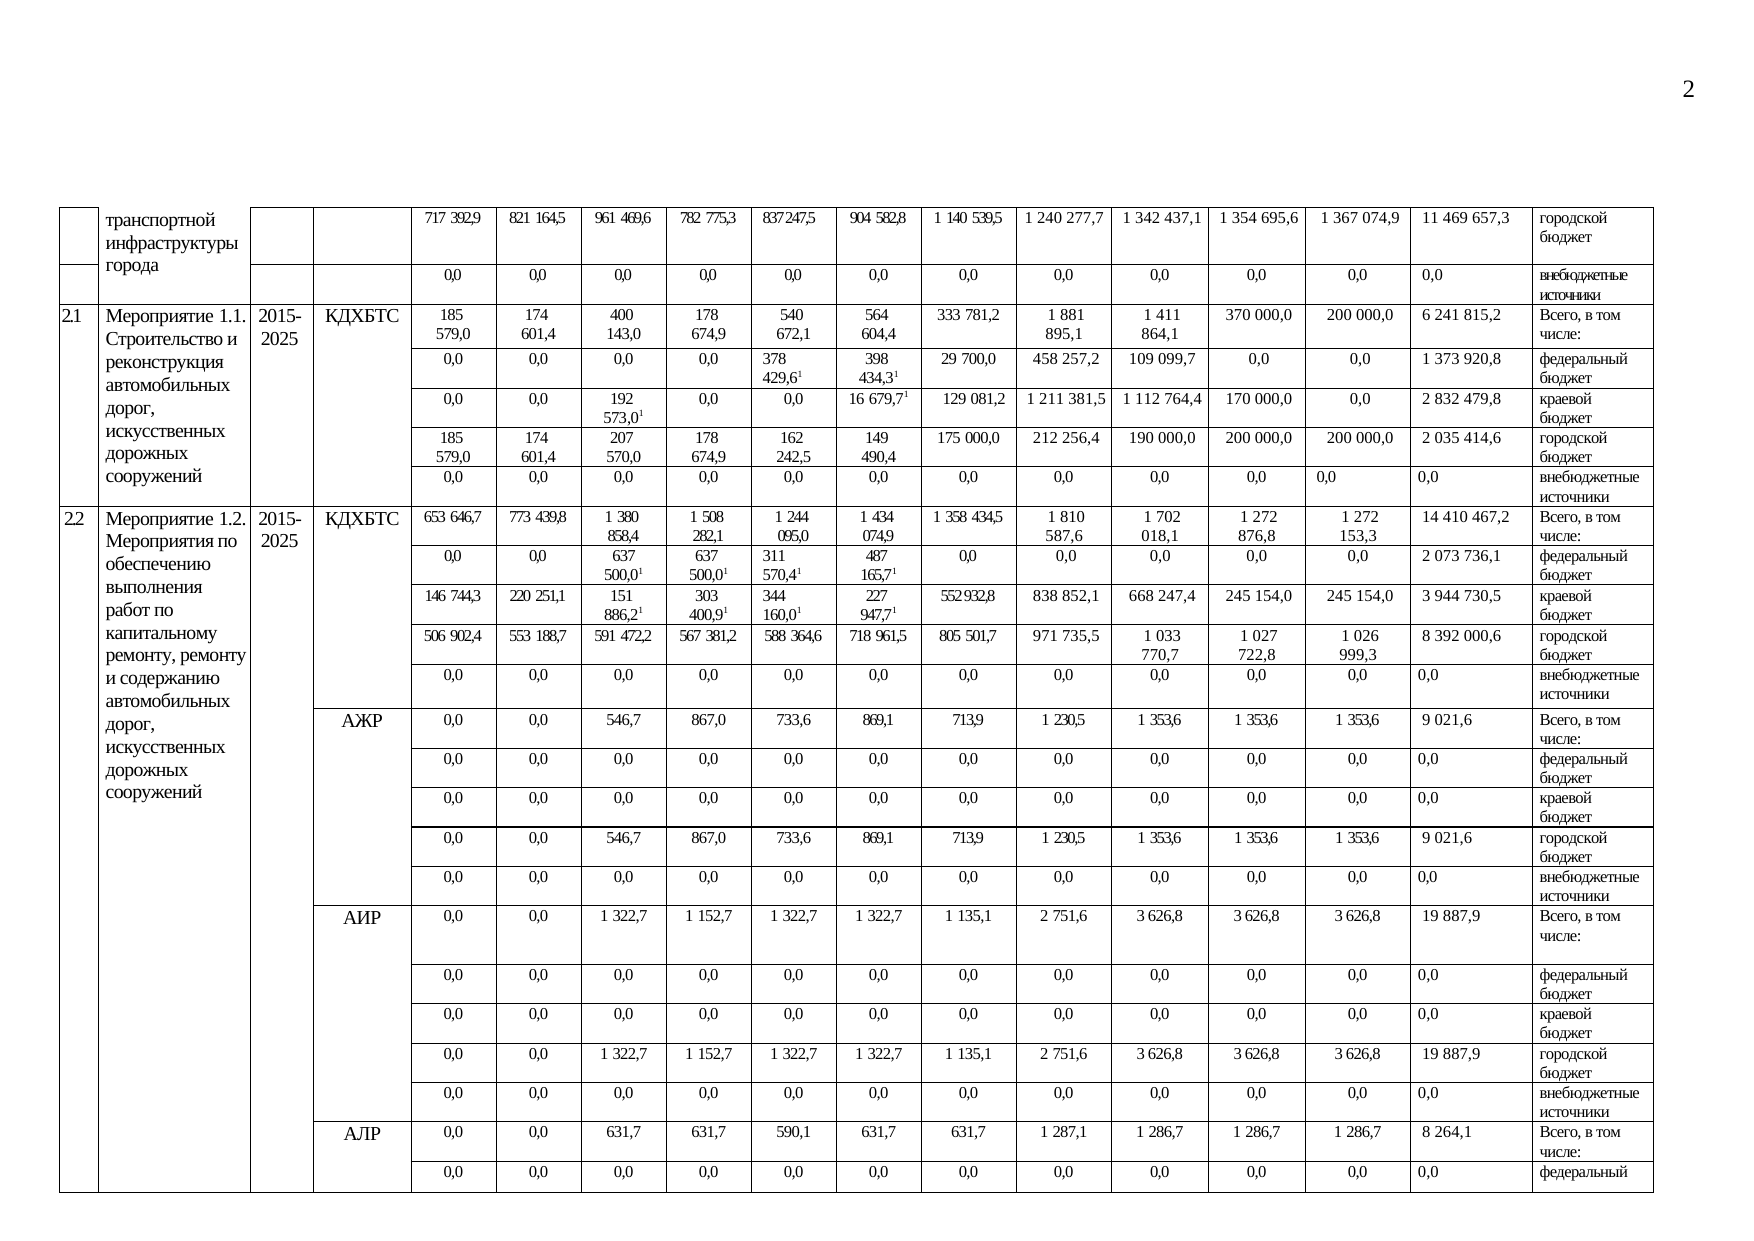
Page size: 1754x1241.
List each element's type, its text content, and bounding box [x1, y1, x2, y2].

table_cell 0,0 [1306, 867, 1410, 905]
table_cell 0,0 [1411, 665, 1532, 708]
table_cell 0,0 [1112, 1162, 1208, 1192]
table_cell Всего, в том числе: [1533, 906, 1653, 964]
table_cell 0,0 [837, 1162, 921, 1192]
table_cell 458 257,2 [1017, 349, 1111, 387]
table_cell 1 140 539,5 [922, 208, 1016, 264]
table_cell 0,0 [412, 965, 496, 1003]
table_cell 0,0 [1112, 546, 1208, 584]
table_cell 0,0 [752, 389, 836, 427]
table_cell 2.1 [60, 305, 98, 506]
table_cell 0,0 [497, 1044, 581, 1082]
table_cell 170 000,0 [1209, 389, 1305, 427]
table_cell 0,0 [1306, 665, 1410, 708]
table_cell 0,0 [497, 665, 581, 708]
table_cell 1 286,7 [1306, 1122, 1410, 1161]
table_cell 1 353,6 [1209, 828, 1305, 866]
table_cell 564 604,4 [837, 305, 921, 348]
table_cell 0,0 [1209, 1004, 1305, 1042]
table_cell 971 735,5 [1017, 625, 1111, 664]
table_cell 1 026 999,3 [1306, 625, 1410, 664]
table_cell 0,0 [752, 1083, 836, 1121]
table_cell 0,0 [1017, 1083, 1111, 1121]
table_cell 0,0 [412, 1004, 496, 1042]
table_cell 0,0 [497, 906, 581, 964]
table_cell 9 021,6 [1411, 709, 1532, 748]
table_cell 0,0 [497, 1122, 581, 1161]
table_cell АИР [314, 906, 411, 1121]
table_cell 668 247,4 [1112, 585, 1208, 624]
table_cell 227 947,71 [837, 585, 921, 624]
table_cell 637 500,01 [582, 546, 666, 584]
table_cell 3 626,8 [1112, 906, 1208, 964]
table_cell АЛР [314, 1122, 411, 1192]
table_cell 1 135,1 [922, 906, 1016, 964]
table_cell 540 672,1 [752, 305, 836, 348]
table_cell 1 353,6 [1112, 828, 1208, 866]
table_cell 0,0 [1306, 1004, 1410, 1042]
table_cell 0,0 [1112, 265, 1208, 303]
table_cell 0,0 [922, 467, 1016, 506]
table_cell 0,0 [497, 1083, 581, 1121]
table_cell 3 626,8 [1306, 906, 1410, 964]
table_cell КДХБТС [314, 305, 411, 506]
table_cell 0,0 [667, 749, 751, 787]
table_cell 109 099,7 [1112, 349, 1208, 387]
table_cell 713,9 [922, 709, 1016, 748]
table_cell 0,0 [1306, 1083, 1410, 1121]
table_cell 0,0 [1112, 1004, 1208, 1042]
table_cell 245 154,0 [1306, 585, 1410, 624]
table_cell 1 027 722,8 [1209, 625, 1305, 664]
table_cell 19 887,9 [1411, 1044, 1532, 1082]
table_cell 733,6 [752, 828, 836, 866]
table_cell 8 264,1 [1411, 1122, 1532, 1161]
table_cell 1 230,5 [1017, 709, 1111, 748]
table_cell 200 000,0 [1209, 428, 1305, 466]
table_cell 0,0 [582, 467, 666, 506]
table_cell 1 152,7 [667, 906, 751, 964]
table_cell 3 944 730,5 [1411, 585, 1532, 624]
table_cell 0,0 [1306, 546, 1410, 584]
table_cell 1 152,7 [667, 1044, 751, 1082]
table_cell 0,0 [1306, 265, 1410, 303]
table_cell 837 247,5 [752, 208, 836, 264]
table_cell 0,0 [922, 1083, 1016, 1121]
table_cell 0,0 [1411, 788, 1532, 826]
table_cell внебюджетные источники [1533, 867, 1653, 905]
table_cell 0,0 [667, 389, 751, 427]
table_cell 1 508 282,1 [667, 507, 751, 545]
table_cell внебюджетные источники [1533, 265, 1653, 303]
table_cell внебюджетные источники [1533, 467, 1653, 506]
table_cell 2.2 [60, 507, 98, 1192]
table_cell 869,1 [837, 709, 921, 748]
table_cell 0,0 [667, 1004, 751, 1042]
table_cell краевой бюджет [1533, 1004, 1653, 1042]
table_cell 1 287,1 [1017, 1122, 1111, 1161]
table_cell 1 322,7 [752, 906, 836, 964]
table_cell 0,0 [667, 665, 751, 708]
table_cell 0,0 [497, 1004, 581, 1042]
table_cell 0,0 [1017, 265, 1111, 303]
table_cell 0,0 [412, 788, 496, 826]
table_cell 631,7 [837, 1122, 921, 1161]
table_cell 1 353,6 [1112, 709, 1208, 748]
table_cell 1 411 864,1 [1112, 305, 1208, 348]
table_cell 1 353,6 [1306, 709, 1410, 748]
table_cell 0,0 [1112, 965, 1208, 1003]
table_cell 0,0 [497, 389, 581, 427]
table_cell 0,0 [922, 867, 1016, 905]
table_cell 0,0 [752, 467, 836, 506]
table_cell КДХБТС [314, 507, 411, 708]
table_cell 1 240 277,7 [1017, 208, 1111, 264]
table_cell 0,0 [1209, 965, 1305, 1003]
table_cell 0,0 [667, 788, 751, 826]
table_cell 838 852,1 [1017, 585, 1111, 624]
table_cell Мероприятие 1.2. Мероприятия по обеспечению выполнения работ по капитальному ремонту, ремонту и содержанию автомобильных дорог, искусственных дорожных сооружений [99, 507, 250, 1192]
table_cell 0,0 [922, 1004, 1016, 1042]
table_cell Мероприятие 1.1. Строительство и реконструкция автомобильных дорог, искусственных дорожных сооружений [99, 305, 250, 506]
table_cell 14 410 467,2 [1411, 507, 1532, 545]
table_cell 1 211 381,5 [1017, 389, 1111, 427]
table_cell 0,0 [412, 828, 496, 866]
table_cell 0,0 [497, 749, 581, 787]
table_cell 0,0 [1209, 1083, 1305, 1121]
table_cell 0,0 [412, 1122, 496, 1161]
table_cell 0,0 [922, 1162, 1016, 1192]
table_cell 0,0 [1209, 749, 1305, 787]
table_cell [314, 265, 411, 303]
table_cell 546,7 [582, 709, 666, 748]
table_cell 0,0 [582, 1004, 666, 1042]
table_cell 0,0 [582, 265, 666, 303]
table_cell 0,0 [667, 1162, 751, 1192]
table_cell 3 626,8 [1306, 1044, 1410, 1082]
table_cell 0,0 [412, 1044, 496, 1082]
table_cell федеральный бюджет [1533, 546, 1653, 584]
table_cell 0,0 [922, 749, 1016, 787]
table_cell 185 579,0 [412, 428, 496, 466]
table_cell 0,0 [1306, 749, 1410, 787]
table_cell 0,0 [1017, 965, 1111, 1003]
table_cell 0,0 [497, 546, 581, 584]
table_cell 718 961,5 [837, 625, 921, 664]
table_cell 0,0 [752, 1004, 836, 1042]
table_cell федеральный бюджет [1533, 965, 1653, 1003]
table_cell 1 286,7 [1209, 1122, 1305, 1161]
table_cell 1 272 153,3 [1306, 507, 1410, 545]
table_cell 2 035 414,6 [1411, 428, 1532, 466]
table_cell 1 810 587,6 [1017, 507, 1111, 545]
table_cell 0,0 [1411, 867, 1532, 905]
table_cell 8 392 000,6 [1411, 625, 1532, 664]
table_cell 0,0 [1209, 867, 1305, 905]
table_cell 961 469,6 [582, 208, 666, 264]
table_cell 1 272 876,8 [1209, 507, 1305, 545]
table_cell 0,0 [667, 1083, 751, 1121]
table_cell 0,0 [1306, 467, 1410, 506]
table_cell 631,7 [667, 1122, 751, 1161]
table_cell [251, 265, 313, 303]
table_cell 2 751,6 [1017, 906, 1111, 964]
table_cell 0,0 [412, 709, 496, 748]
table_cell 0,0 [1411, 965, 1532, 1003]
table_cell 1 286,7 [1112, 1122, 1208, 1161]
table_cell Всего, в том числе: [1533, 305, 1653, 348]
table_cell 0,0 [922, 665, 1016, 708]
table_cell 0,0 [1209, 665, 1305, 708]
table_cell 1 244 095,0 [752, 507, 836, 545]
table_cell 1 322,7 [752, 1044, 836, 1082]
table_cell 1 322,7 [582, 1044, 666, 1082]
table_cell 0,0 [497, 828, 581, 866]
table_cell 0,0 [752, 1162, 836, 1192]
table_cell 1 358 434,5 [922, 507, 1016, 545]
table_cell 0,0 [1112, 665, 1208, 708]
table_cell 1 367 074,9 [1306, 208, 1410, 264]
table_cell 174 601,4 [497, 428, 581, 466]
table_cell 713,9 [922, 828, 1016, 866]
table_cell 553 188,7 [497, 625, 581, 664]
table_cell 0,0 [1411, 265, 1532, 303]
table_cell 0,0 [582, 788, 666, 826]
table_cell 2 751,6 [1017, 1044, 1111, 1082]
table_cell 1 135,1 [922, 1044, 1016, 1082]
table_cell 1 702 018,1 [1112, 507, 1208, 545]
table_cell городской бюджет [1533, 208, 1653, 264]
table_cell 0,0 [667, 265, 751, 303]
table_cell 0,0 [837, 1004, 921, 1042]
table_cell 2 073 736,1 [1411, 546, 1532, 584]
table_cell 588 364,6 [752, 625, 836, 664]
table_cell 0,0 [1306, 965, 1410, 1003]
table_cell 0,0 [667, 349, 751, 387]
table_cell 200 000,0 [1306, 428, 1410, 466]
table_cell 0,0 [497, 349, 581, 387]
table_cell 733,6 [752, 709, 836, 748]
table_cell 3 626,8 [1209, 1044, 1305, 1082]
table_cell 344 160,01 [752, 585, 836, 624]
table_cell 0,0 [922, 965, 1016, 1003]
table_cell 2015-2025 [251, 507, 313, 1192]
table_cell 192 573,01 [582, 389, 666, 427]
table_cell 190 000,0 [1112, 428, 1208, 466]
table_cell 0,0 [582, 965, 666, 1003]
table_cell 0,0 [837, 965, 921, 1003]
table_cell 303 400,91 [667, 585, 751, 624]
table_cell АЖР [314, 709, 411, 905]
table_cell 0,0 [412, 867, 496, 905]
table_cell 0,0 [1112, 1083, 1208, 1121]
table_cell 212 256,4 [1017, 428, 1111, 466]
table_cell 0,0 [922, 265, 1016, 303]
table_cell краевой бюджет [1533, 585, 1653, 624]
table_cell 0,0 [837, 665, 921, 708]
table_cell 16 679,71 [837, 389, 921, 427]
table_cell 0,0 [837, 1083, 921, 1121]
table_cell 6 241 815,2 [1411, 305, 1532, 348]
table_cell 0,0 [497, 788, 581, 826]
table_cell 0,0 [1306, 1162, 1410, 1192]
table_cell краевой бюджет [1533, 788, 1653, 826]
table_cell 0,0 [1306, 349, 1410, 387]
table_cell 546,7 [582, 828, 666, 866]
table_cell 29 700,0 [922, 349, 1016, 387]
table_cell 129 081,2 [922, 389, 1016, 427]
table_cell 0,0 [667, 467, 751, 506]
table_cell 1 353,6 [1306, 828, 1410, 866]
table_cell 0,0 [1017, 749, 1111, 787]
table_cell 1 881 895,1 [1017, 305, 1111, 348]
table_cell 0,0 [1017, 867, 1111, 905]
table_cell 1 380 858,4 [582, 507, 666, 545]
table_cell 0,0 [412, 546, 496, 584]
table_cell федеральный бюджет [1533, 1162, 1653, 1192]
table_cell 0,0 [1411, 1162, 1532, 1192]
table_cell 19 887,9 [1411, 906, 1532, 964]
table_cell 200 000,0 [1306, 305, 1410, 348]
table_cell 0,0 [1017, 467, 1111, 506]
table_cell 11 469 657,3 [1411, 208, 1532, 264]
table_cell краевой бюджет [1533, 389, 1653, 427]
table_cell 3 626,8 [1112, 1044, 1208, 1082]
table_cell 0,0 [412, 665, 496, 708]
table_cell 0,0 [1306, 788, 1410, 826]
table_cell 631,7 [582, 1122, 666, 1161]
table_cell 185 579,0 [412, 305, 496, 348]
table_cell городской бюджет [1533, 1044, 1653, 1082]
table_cell 1 342 437,1 [1112, 208, 1208, 264]
table_cell 0,0 [1306, 389, 1410, 427]
table_cell 9 021,6 [1411, 828, 1532, 866]
table_cell 149 490,4 [837, 428, 921, 466]
table_cell 400 143,0 [582, 305, 666, 348]
table_cell 0,0 [412, 749, 496, 787]
table_cell 0,0 [582, 1162, 666, 1192]
table_cell городской бюджет [1533, 625, 1653, 664]
table_cell 0,0 [837, 467, 921, 506]
table_cell 653 646,7 [412, 507, 496, 545]
table_cell 245 154,0 [1209, 585, 1305, 624]
table_cell 0,0 [752, 265, 836, 303]
table_cell 0,0 [582, 749, 666, 787]
table_cell 506 902,4 [412, 625, 496, 664]
table_cell 0,0 [497, 467, 581, 506]
table_cell 1 230,5 [1017, 828, 1111, 866]
table_cell 0,0 [1411, 1004, 1532, 1042]
table_cell 904 582,8 [837, 208, 921, 264]
table_cell 0,0 [1209, 467, 1305, 506]
table_cell 1 033 770,7 [1112, 625, 1208, 664]
table_cell 0,0 [752, 965, 836, 1003]
table_cell 0,0 [752, 665, 836, 708]
table_cell 0,0 [1017, 1162, 1111, 1192]
table_cell 1 112 764,4 [1112, 389, 1208, 427]
table_cell 175 000,0 [922, 428, 1016, 466]
table_cell 1 322,7 [837, 1044, 921, 1082]
table_cell 0,0 [837, 749, 921, 787]
table_cell 0,0 [1209, 788, 1305, 826]
table_cell 0,0 [752, 788, 836, 826]
table_cell Всего, в том числе: [1533, 709, 1653, 748]
table_cell 0,0 [1411, 749, 1532, 787]
table_cell 0,0 [667, 965, 751, 1003]
table_cell 0,0 [412, 1083, 496, 1121]
table_cell 0,0 [412, 265, 496, 303]
table_cell 869,1 [837, 828, 921, 866]
table_cell 333 781,2 [922, 305, 1016, 348]
table_cell 717 392,9 [412, 208, 496, 264]
table_cell 567 381,2 [667, 625, 751, 664]
table_cell 3 626,8 [1209, 906, 1305, 964]
table_cell городской бюджет [1533, 428, 1653, 466]
table_cell Всего, в том числе: [1533, 1122, 1653, 1161]
table_cell федеральный бюджет [1533, 349, 1653, 387]
table_cell 0,0 [1209, 1162, 1305, 1192]
table_cell 0,0 [497, 965, 581, 1003]
table_cell 0,0 [1017, 546, 1111, 584]
table_cell внебюджетные источники [1533, 1083, 1653, 1121]
table_cell 487 165,71 [837, 546, 921, 584]
table_cell 0,0 [922, 546, 1016, 584]
table_cell городской бюджет [1533, 828, 1653, 866]
table_cell 0,0 [497, 265, 581, 303]
table_cell 0,0 [1112, 788, 1208, 826]
table_cell 552 932,8 [922, 585, 1016, 624]
table_cell 1 354 695,6 [1209, 208, 1305, 264]
table_cell 0,0 [412, 389, 496, 427]
table_cell 178 674,9 [667, 305, 751, 348]
table_cell 0,0 [497, 1162, 581, 1192]
table_cell 1 322,7 [837, 906, 921, 964]
table_cell 0,0 [1017, 1004, 1111, 1042]
table_cell 0,0 [412, 467, 496, 506]
table_cell 311 570,41 [752, 546, 836, 584]
table_cell [60, 265, 98, 303]
table_cell 0,0 [412, 906, 496, 964]
table_cell 0,0 [1112, 749, 1208, 787]
table_cell 0,0 [837, 867, 921, 905]
table_cell 0,0 [582, 867, 666, 905]
table_cell 174 601,4 [497, 305, 581, 348]
table_cell 631,7 [922, 1122, 1016, 1161]
table_cell 0,0 [837, 265, 921, 303]
table_cell 178 674,9 [667, 428, 751, 466]
table_cell 0,0 [667, 867, 751, 905]
table_cell 378 429,61 [752, 349, 836, 387]
table_cell 0,0 [922, 788, 1016, 826]
table_cell 1 353,6 [1209, 709, 1305, 748]
table_cell 867,0 [667, 828, 751, 866]
table_cell 151 886,21 [582, 585, 666, 624]
table_cell 162 242,5 [752, 428, 836, 466]
table_cell 0,0 [1017, 665, 1111, 708]
table_cell 1 434 074,9 [837, 507, 921, 545]
table_cell 207 570,0 [582, 428, 666, 466]
table_cell 2015-2025 [251, 305, 313, 506]
table_cell 0,0 [1209, 265, 1305, 303]
table_cell 0,0 [752, 867, 836, 905]
table_cell 821 164,5 [497, 208, 581, 264]
table_cell 0,0 [497, 867, 581, 905]
table_cell внебюджетные источники [1533, 665, 1653, 708]
table_cell 0,0 [1209, 546, 1305, 584]
table_cell 2 832 479,8 [1411, 389, 1532, 427]
table_cell 1 373 920,8 [1411, 349, 1532, 387]
table_cell 590,1 [752, 1122, 836, 1161]
table_cell 782 775,3 [667, 208, 751, 264]
table_cell 0,0 [412, 349, 496, 387]
table_cell 146 744,3 [412, 585, 496, 624]
table_cell 0,0 [752, 749, 836, 787]
table_cell 0,0 [1209, 349, 1305, 387]
table_cell 0,0 [1411, 467, 1532, 506]
table_cell 591 472,2 [582, 625, 666, 664]
table_cell 0,0 [582, 665, 666, 708]
table_cell 773 439,8 [497, 507, 581, 545]
table_cell 0,0 [1112, 867, 1208, 905]
table_cell 805 501,7 [922, 625, 1016, 664]
table_cell 0,0 [1411, 1083, 1532, 1121]
table_cell 0,0 [1017, 788, 1111, 826]
table_cell 0,0 [497, 709, 581, 748]
table_cell 637 500,01 [667, 546, 751, 584]
table_cell 0,0 [582, 349, 666, 387]
table_cell 0,0 [1112, 467, 1208, 506]
table_cell 370 000,0 [1209, 305, 1305, 348]
table_cell 0,0 [582, 1083, 666, 1121]
table_cell федеральный бюджет [1533, 749, 1653, 787]
table_cell 0,0 [412, 1162, 496, 1192]
table_cell 398 434,31 [837, 349, 921, 387]
table_cell Всего, в том числе: [1533, 507, 1653, 545]
table_cell 867,0 [667, 709, 751, 748]
table_cell 1 322,7 [582, 906, 666, 964]
table_cell 0,0 [837, 788, 921, 826]
table_cell 220 251,1 [497, 585, 581, 624]
